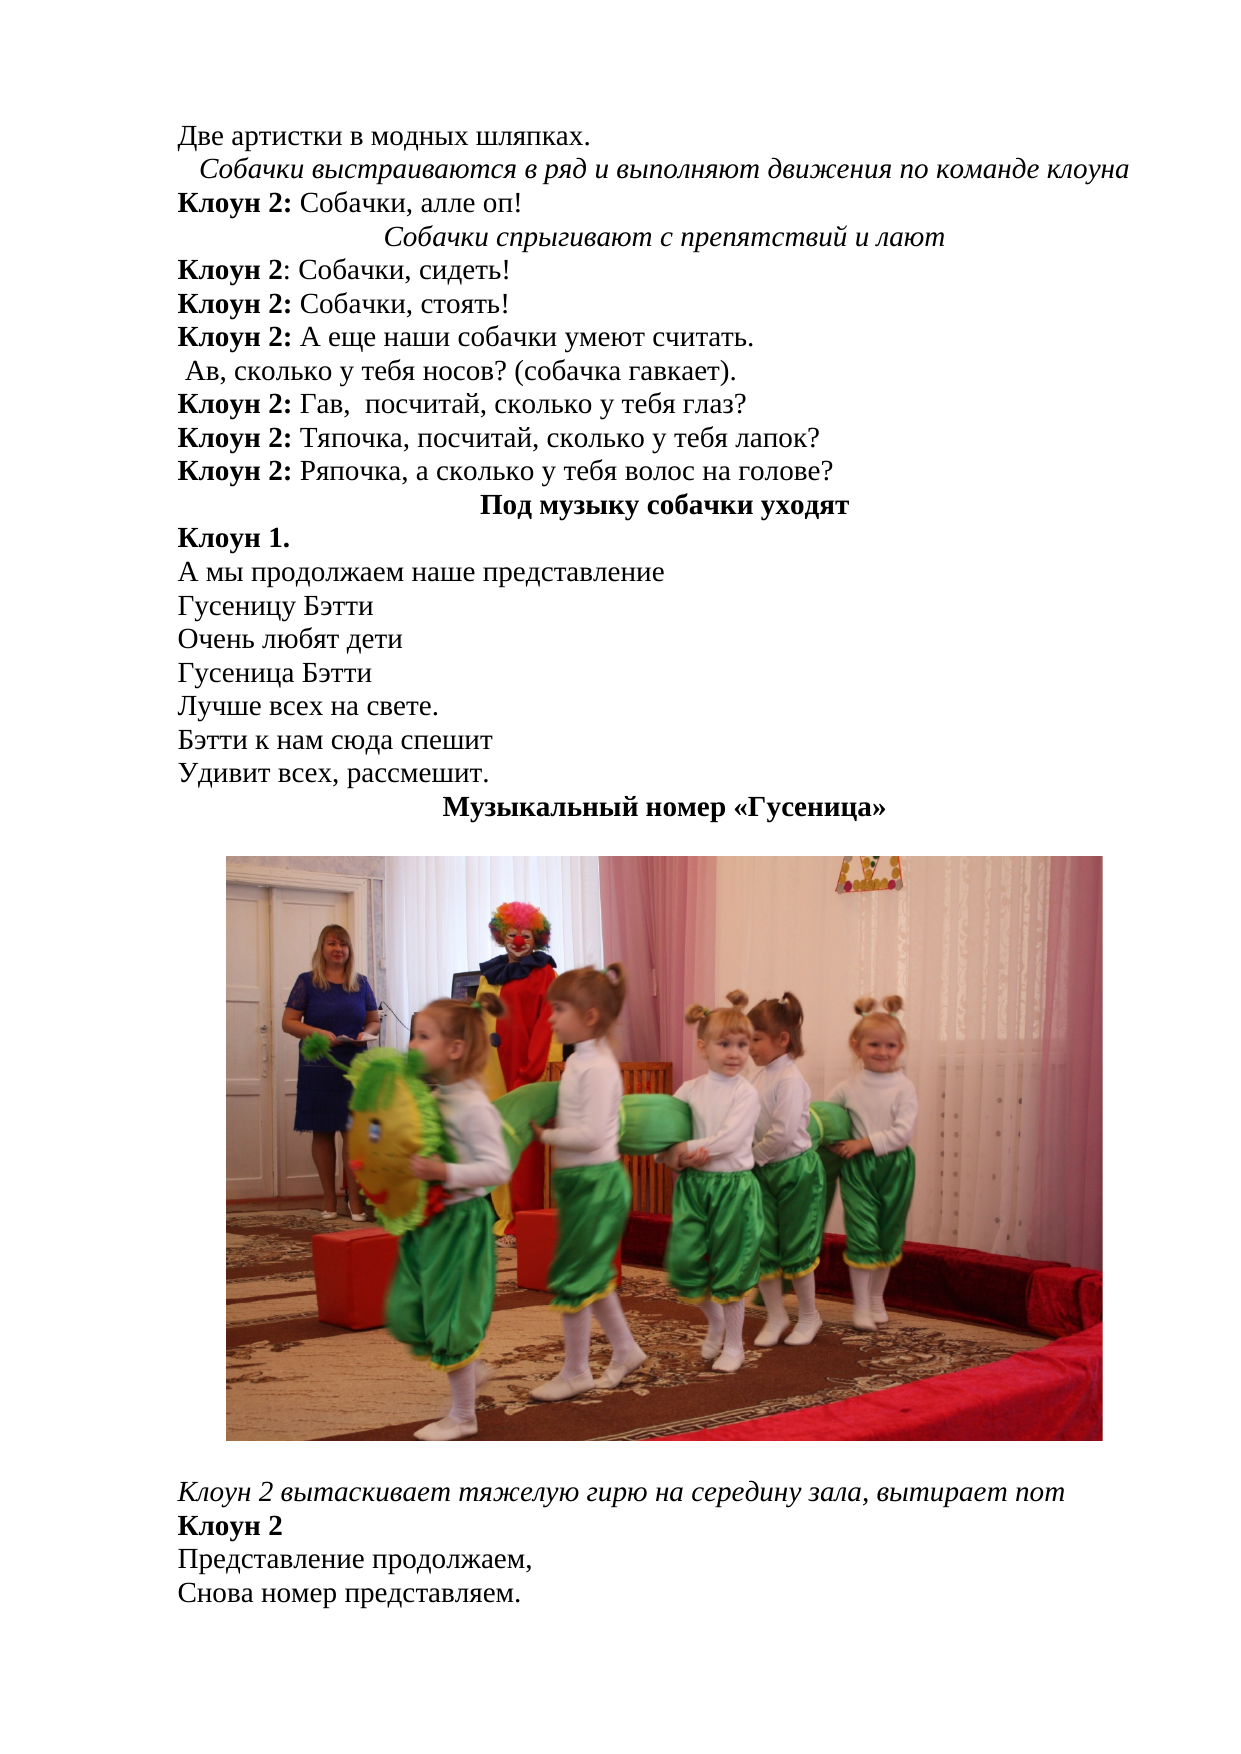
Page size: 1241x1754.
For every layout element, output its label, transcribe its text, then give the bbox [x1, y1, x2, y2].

text Клоун 2: Собачки, сидеть! [177, 252, 1152, 286]
text Клоун 2: Собачки, стоять! [177, 286, 1152, 319]
text Клоун 2 [177, 1508, 1152, 1541]
text Клоун 1. [177, 521, 1152, 554]
text Ав, сколько у тебя носов? (собачка гавкает). [177, 353, 1152, 386]
text А мы продолжаем наше представление [177, 554, 1152, 588]
text Клоун 2: Собачки, алле оп! [177, 185, 1152, 219]
text Клоун 2: Ряпочка, а сколько у тебя волос на голове? [177, 453, 1152, 487]
text Клоун 2 вытаскивает тяжелую гирю на середину зала, вытирает пот [177, 1474, 1152, 1508]
text Снова номер представляем. [177, 1575, 1152, 1608]
text Лучше всех на свете. [177, 688, 1152, 722]
text Представление продолжаем, [177, 1541, 1152, 1575]
text Собачки спрыгивают с препятствий и лают [177, 219, 1152, 252]
text Две артистки в модных шляпках. [177, 118, 1152, 152]
text Клоун 2: А еще наши собачки умеют считать. [177, 319, 1152, 353]
text Очень любят дети [177, 621, 1152, 655]
text Под музыку собачки уходят [177, 487, 1152, 521]
text Музыкальный номер «Гусеница» [177, 789, 1152, 822]
text Гусеницу Бэтти [177, 588, 1152, 621]
text Собачки выстраиваются в ряд и выполняют движения по команде клоуна [177, 152, 1152, 185]
text Удивит всех, рассмешит. [177, 755, 1152, 789]
text Бэтти к нам сюда спешит [177, 722, 1152, 755]
text Клоун 2: Тяпочка, посчитай, сколько у тебя лапок? [177, 420, 1152, 453]
picture [226, 856, 1103, 1441]
text Клоун 2: Гав, посчитай, сколько у тебя глаз? [177, 386, 1152, 420]
text Гусеница Бэтти [177, 655, 1152, 688]
